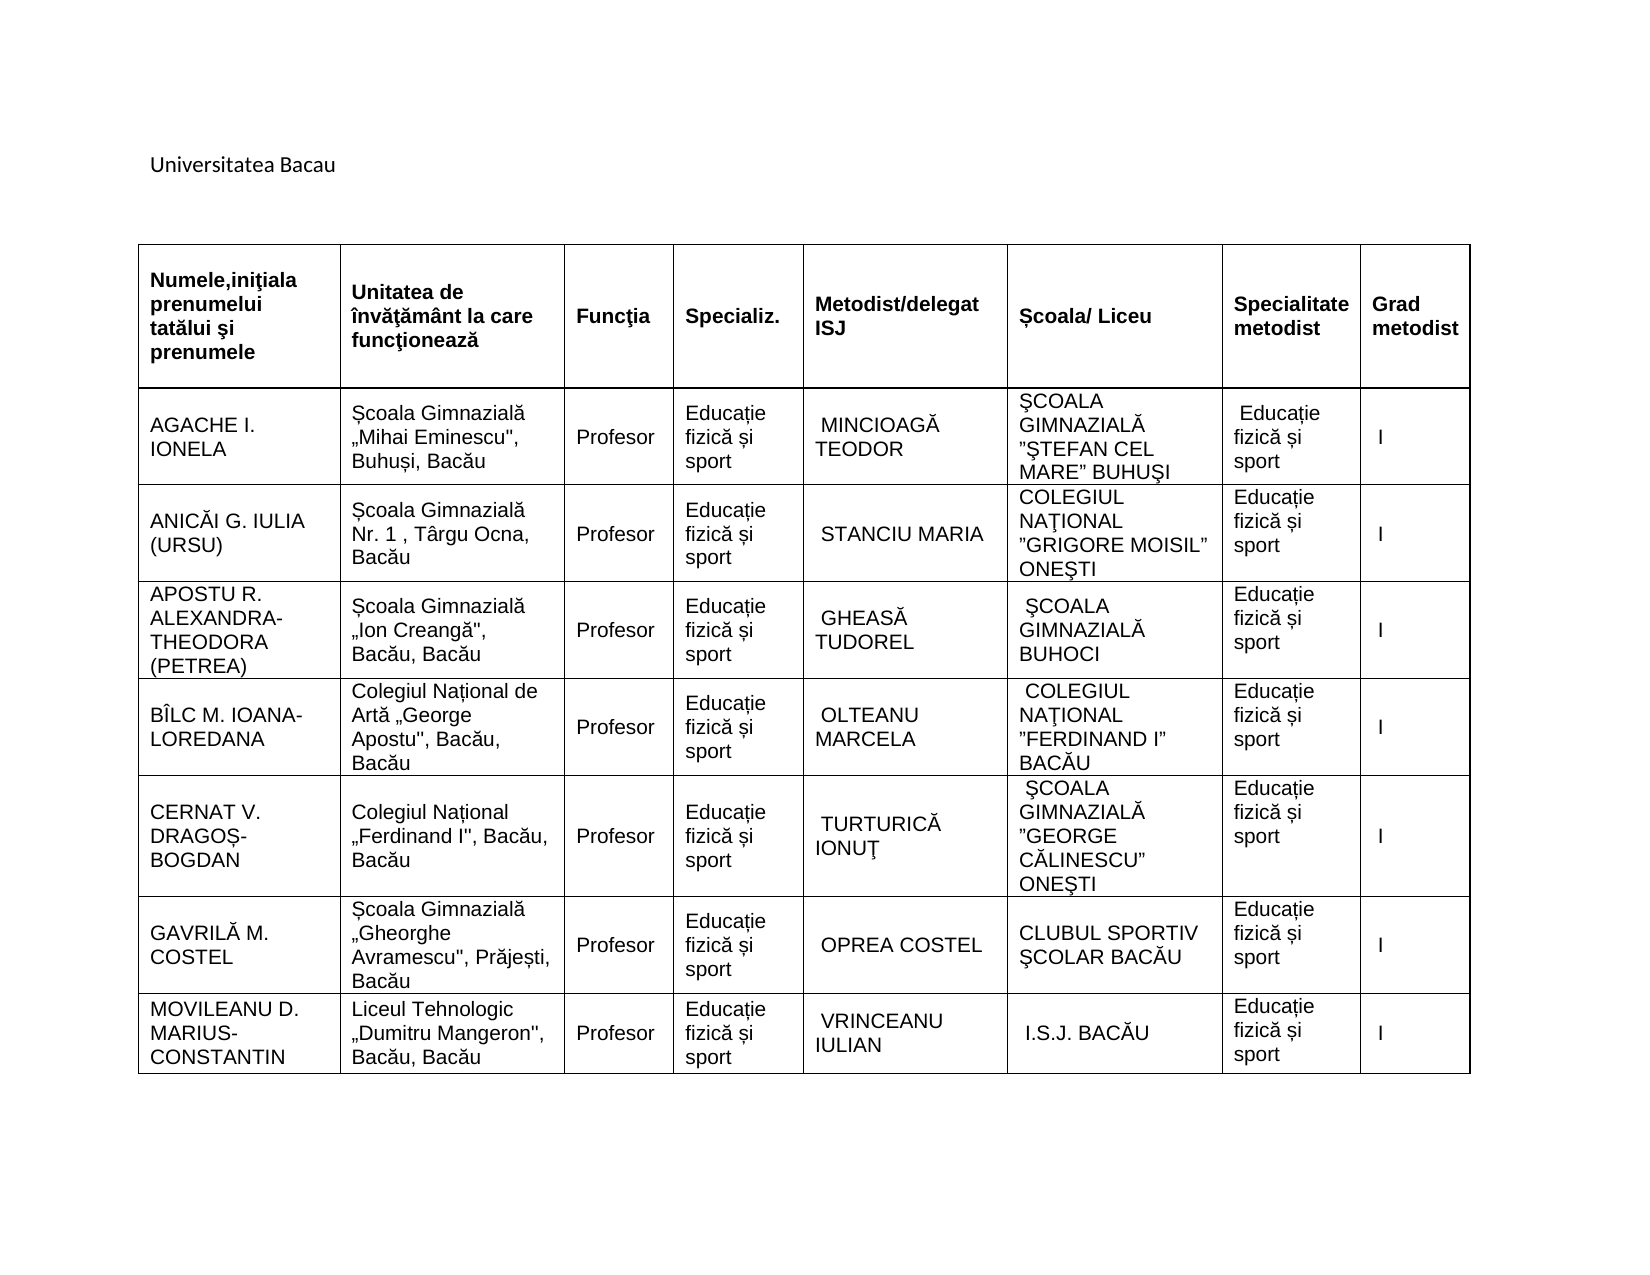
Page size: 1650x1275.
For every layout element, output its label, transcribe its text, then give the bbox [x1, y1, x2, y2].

table_cell Educație fizică și sport [674, 485, 803, 581]
table_cell Educație fizică și sport [674, 389, 803, 484]
table_cell Educație fizică și sport [1223, 897, 1360, 993]
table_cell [674, 994, 803, 1072]
table_cell ŞCOALA GIMNAZIALĂ BUHOCI [1008, 582, 1222, 678]
table_cell Profesor [565, 582, 673, 678]
table_cell Școala Gimnazială „Mihai Eminescu'', Buhuși, Bacău [341, 389, 564, 484]
table_cell Școala Gimnazială „Ion Creangă'', Bacău, Bacău [341, 582, 564, 678]
table_cell Profesor [565, 897, 673, 993]
table_cell Colegiul Național „Ferdinand I'', Bacău, Bacău [341, 776, 564, 896]
table_cell ŞCOALA GIMNAZIALĂ ”ŞTEFAN CEL MARE” BUHUŞI [1008, 389, 1222, 484]
table_cell Educație fizică și sport [674, 776, 803, 896]
table_cell GHEASĂ TUDOREL [804, 582, 1007, 678]
table_header Specialitate metodist [1223, 245, 1360, 387]
table_cell MINCIOAGĂ TEODOR [804, 389, 1007, 484]
table_cell Școala Gimnazială „Gheorghe Avramescu'', Prăjești, Bacău [341, 897, 564, 993]
table_cell Profesor [565, 679, 673, 775]
table_cell OPREA COSTEL [804, 897, 1007, 993]
table_cell Liceul Tehnologic „Dumitru Mangeron'', Bacău, Bacău [341, 994, 564, 1072]
table_cell Colegiul Național de Artă „George Apostu'', Bacău, Bacău [341, 679, 564, 775]
table_cell Educație fizică și sport [1223, 389, 1360, 484]
table_cell Profesor [565, 485, 673, 581]
table_cell CERNAT V. DRAGOȘ-BOGDAN [139, 776, 340, 896]
table_header Unitatea de învăţământ la care funcţionează [341, 245, 564, 387]
table_cell AGACHE I. IONELA [139, 389, 340, 484]
table_cell I [1361, 679, 1469, 775]
table_cell APOSTU R. ALEXANDRA-THEODORA (PETREA) [139, 582, 340, 678]
table_cell VRINCEANU IULIAN [804, 994, 1007, 1072]
table_cell Profesor [565, 389, 673, 484]
table_cell I [1361, 897, 1469, 993]
table_cell Profesor [565, 776, 673, 896]
table_cell Educație fizică și sport [1223, 582, 1360, 678]
table_cell Educație fizică și sport [674, 582, 803, 678]
table_cell Educație fizică și sport [1223, 679, 1360, 775]
table_cell Școala Gimnazială Nr. 1 , Târgu Ocna, Bacău [341, 485, 564, 581]
table_cell Educație fizică și sport [1223, 485, 1360, 581]
table_cell OLTEANU MARCELA [804, 679, 1007, 775]
table_header Specializ. [674, 245, 803, 387]
table_cell TURTURICĂ IONUŢ [804, 776, 1007, 896]
table_cell GAVRILĂ M. COSTEL [139, 897, 340, 993]
table_cell Educație fizică și sport [674, 897, 803, 993]
table_header Numele,iniţiala prenumelui tatălui şi prenumele [139, 245, 340, 387]
table_cell I [1361, 776, 1469, 896]
table_cell Educație fizică și sport [1223, 776, 1360, 896]
table_cell ŞCOALA GIMNAZIALĂ ”GEORGE CĂLINESCU” ONEŞTI [1008, 776, 1222, 896]
table_cell ANICĂI G. IULIA (URSU) [139, 485, 340, 581]
table_header Metodist/delegat ISJ [804, 245, 1007, 387]
table_cell STANCIU MARIA [804, 485, 1007, 581]
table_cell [1223, 994, 1360, 1072]
table_cell MOVILEANU D. MARIUS-CONSTANTIN [139, 994, 340, 1072]
table_cell Educație fizică și sport [674, 679, 803, 775]
table_cell COLEGIUL NAŢIONAL ”FERDINAND I” BACĂU [1008, 679, 1222, 775]
table_cell CLUBUL SPORTIV ŞCOLAR BACĂU [1008, 897, 1222, 993]
table_cell COLEGIUL NAŢIONAL ”GRIGORE MOISIL” ONEŞTI [1008, 485, 1222, 581]
table_header Școala/ Liceu [1008, 245, 1222, 387]
table_header Grad metodist [1361, 245, 1469, 387]
table_cell BÎLC M. IOANA-LOREDANA [139, 679, 340, 775]
table_cell Profesor [565, 994, 673, 1072]
table_cell I [1361, 485, 1469, 581]
table_cell I [1361, 582, 1469, 678]
text Universitatea Bacau [150, 150, 1500, 178]
table_header Funcţia [565, 245, 673, 387]
table_cell I [1361, 994, 1469, 1072]
table_cell I.S.J. BACĂU [1008, 994, 1222, 1072]
table_cell I [1361, 389, 1469, 484]
